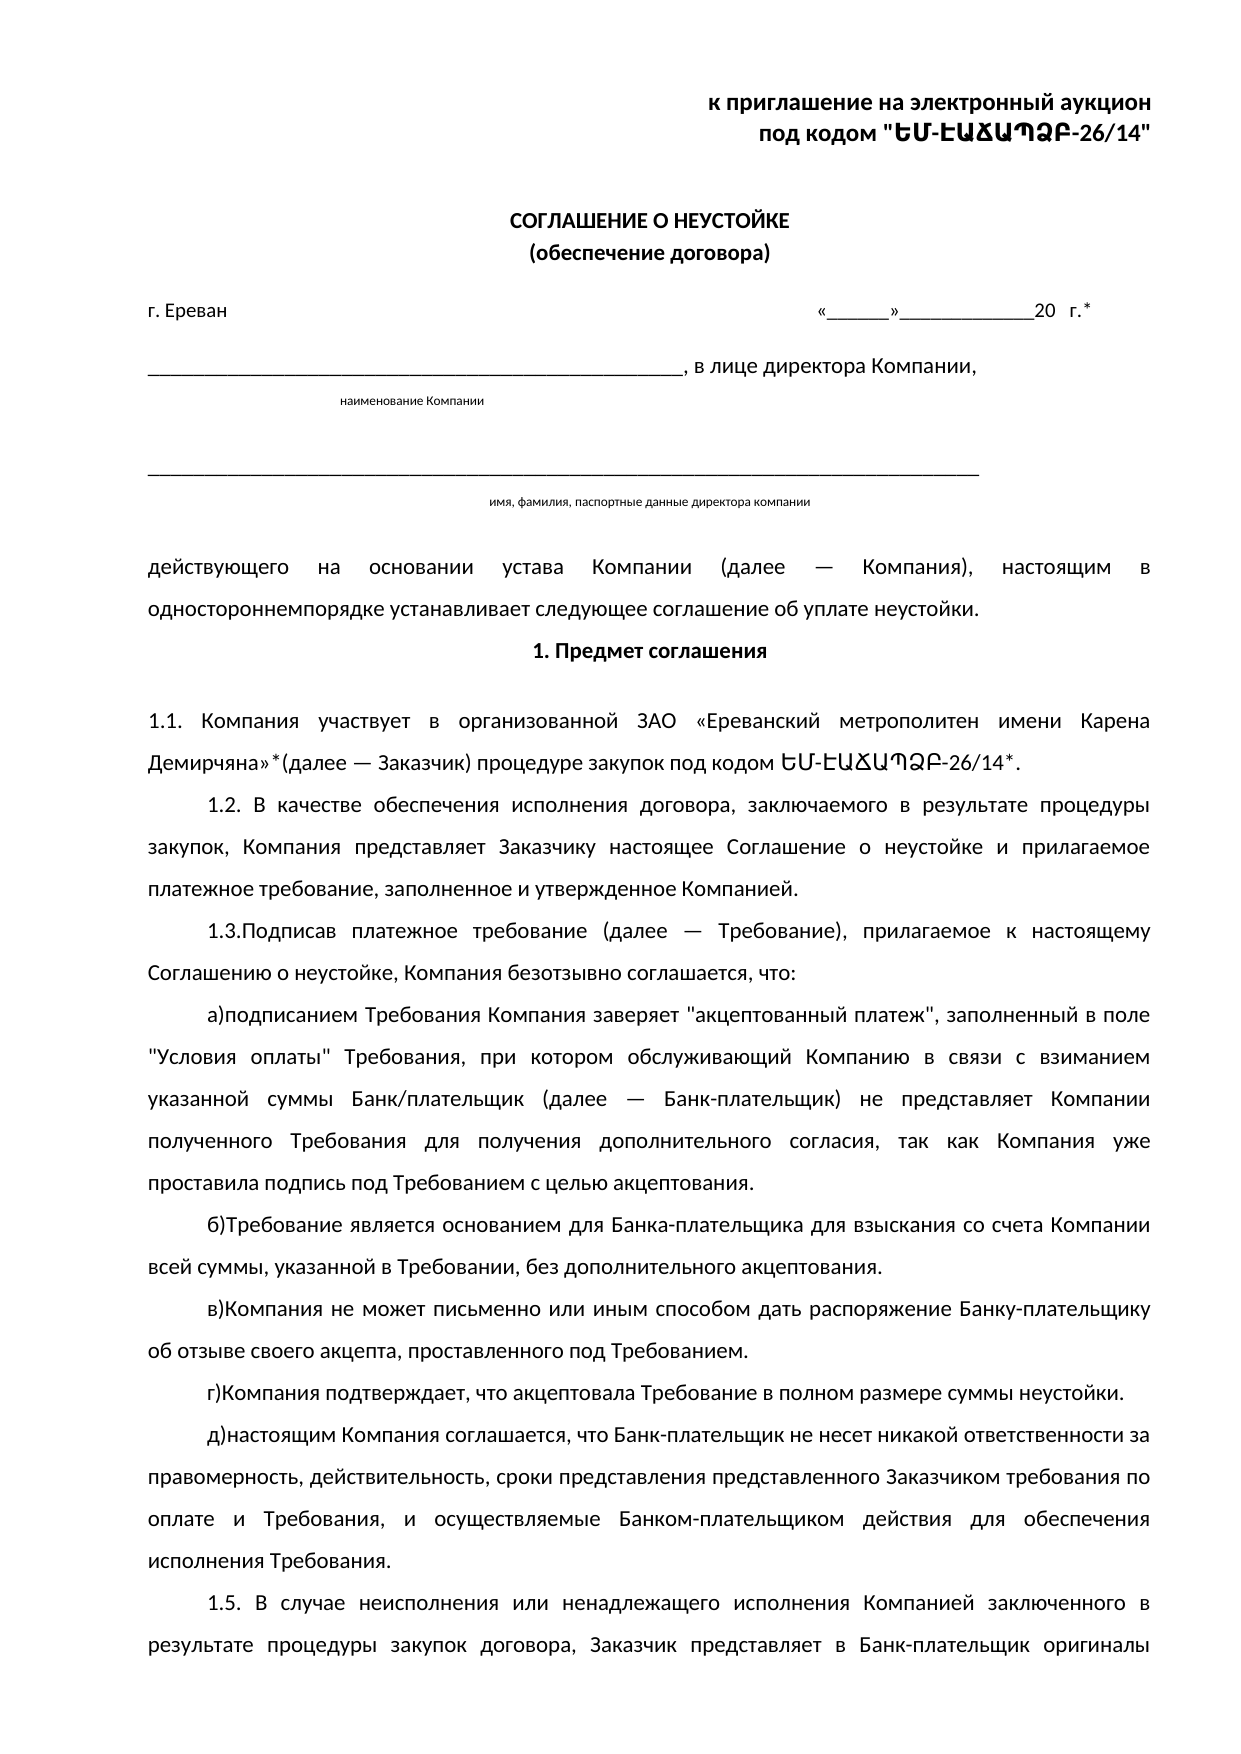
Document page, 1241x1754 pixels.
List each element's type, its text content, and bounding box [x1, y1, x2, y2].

text 1.2. В качестве обеспечения исполнения договора, заключаемого в результате процедуры закупок, Компания представляет Заказчику настоящее Соглашение о неустойке и прилагаемое платежное требование, заполненное и утвержденное Компанией. [148, 790, 1152, 902]
text а)подписанием Требования Компания заверяет "акцептованный платеж", заполненный в поле "Условия оплаты" Требования, при котором обслуживающий Компанию в связи с взиманием указанной суммы Банк/плательщик (далее — Банк-плательщик) не представляет Компании полученного Требования для получения дополнительного согласия, так как Компания уже проставила подпись под Требованием с целью акцептования. [148, 1000, 1152, 1196]
text д)настоящим Компания соглашается, что Банк-плательщик не несет никакой ответственности за правомерность, действительность, сроки представления представленного Заказчиком требования по оплате и Требования, и осуществляемые Банком-плательщиком действия для обеспечения исполнения Требования. [148, 1420, 1152, 1574]
text в)Компания не может письменно или иным способом дать распоряжение Банку-плательщику об отзыве своего акцепта, проставленного под Требованием. [148, 1294, 1152, 1364]
text СОГЛАШЕНИЕ О НЕУСТОЙКЕ [148, 206, 1152, 234]
text 1.1. Компания участвует в организованной ЗАО «Ереванский метрополитен имени Карена Демирчяна»*(далее — Заказчик) процедуре закупок под кодом ԵՄ-ԷԱՃԱՊՁԲ-26/14*. [148, 706, 1152, 776]
text _________________________________________________________________________ [148, 452, 1152, 480]
text действующего на основании устава Компании (далее — Компания), настоящим в одностороннемпорядке устанавливает следующее соглашение об уплате неустойки. [148, 552, 1152, 622]
table_header «______»_____________20 г.* [635, 297, 1104, 351]
text наименование Компании [340, 393, 1152, 421]
text 1.3.Подписав платежное требование (далее — Требование), прилагаемое к настоящему Соглашению о неустойке, Компания безотзывно соглашается, что: [148, 916, 1152, 986]
text под кодом "ԵՄ-ԷԱՃԱՊՁԲ-26/14" [148, 117, 1152, 147]
text к приглашение на электронный аукцион [177, 86, 1152, 117]
text г)Компания подтверждает, что акцептовала Требование в полном размере суммы неустойки. [148, 1378, 1152, 1406]
text 1. Предмет соглашения [148, 636, 1152, 664]
table_header г. Ереван [136, 297, 635, 351]
text _______________________________________________, в лице директора Компании, [148, 351, 1152, 379]
text б)Требование является основанием для Банка-плательщика для взыскания со счета Компании всей суммы, указанной в Требовании, без дополнительного акцептования. [148, 1210, 1152, 1280]
text (обеспечение договора) [148, 238, 1152, 266]
text имя, фамилия, паспортные данные директора компании [148, 494, 1152, 522]
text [148, 1588, 1152, 1658]
